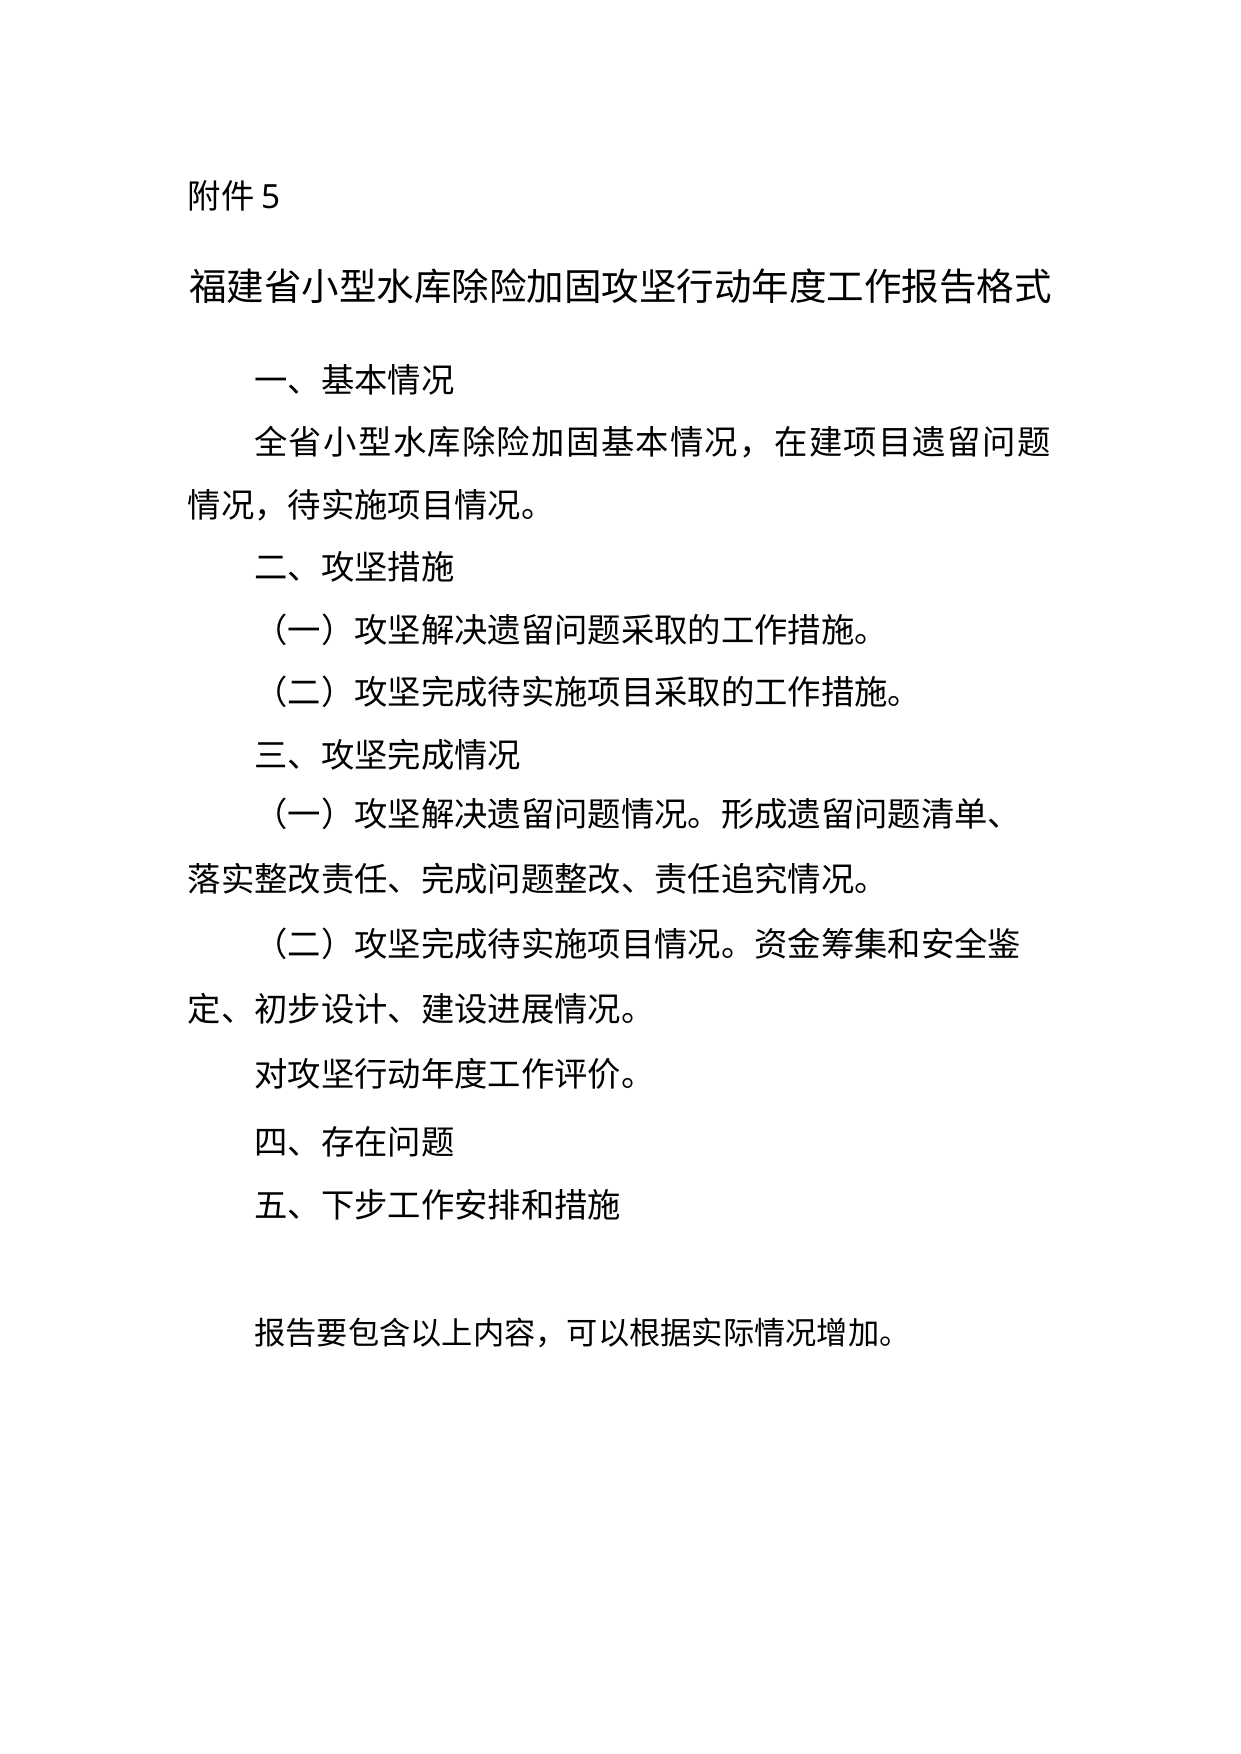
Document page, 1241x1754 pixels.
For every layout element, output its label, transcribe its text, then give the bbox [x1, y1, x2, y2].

text 四、存在问题 [187, 1104, 1053, 1167]
text （二）攻坚完成待实施项目采取的工作措施。 [187, 654, 1053, 717]
text 一、基本情况 [187, 342, 1053, 404]
text （二）攻坚完成待实施项目情况。资金筹集和安全鉴定、初步设计、建设进展情况。 [187, 909, 1053, 1039]
text 二、攻坚措施 [187, 529, 1053, 592]
text （一）攻坚解决遗留问题采取的工作措施。 [187, 592, 1053, 654]
text 福建省小型水库除险加固攻坚行动年度工作报告格式 [187, 252, 1053, 317]
text 报告要包含以上内容，可以根据实际情况增加。 [254, 1294, 1053, 1357]
text （一）攻坚解决遗留问题情况。形成遗留问题清单、落实整改责任、完成问题整改、责任追究情况。 [187, 779, 1053, 909]
text 五、下步工作安排和措施 [254, 1167, 1053, 1229]
text 对攻坚行动年度工作评价。 [187, 1039, 1053, 1104]
text 全省小型水库除险加固基本情况，在建项目遗留问题情况，待实施项目情况。 [187, 404, 1053, 529]
text 附件5 [187, 162, 1053, 227]
text 三、攻坚完成情况 [187, 717, 1053, 779]
